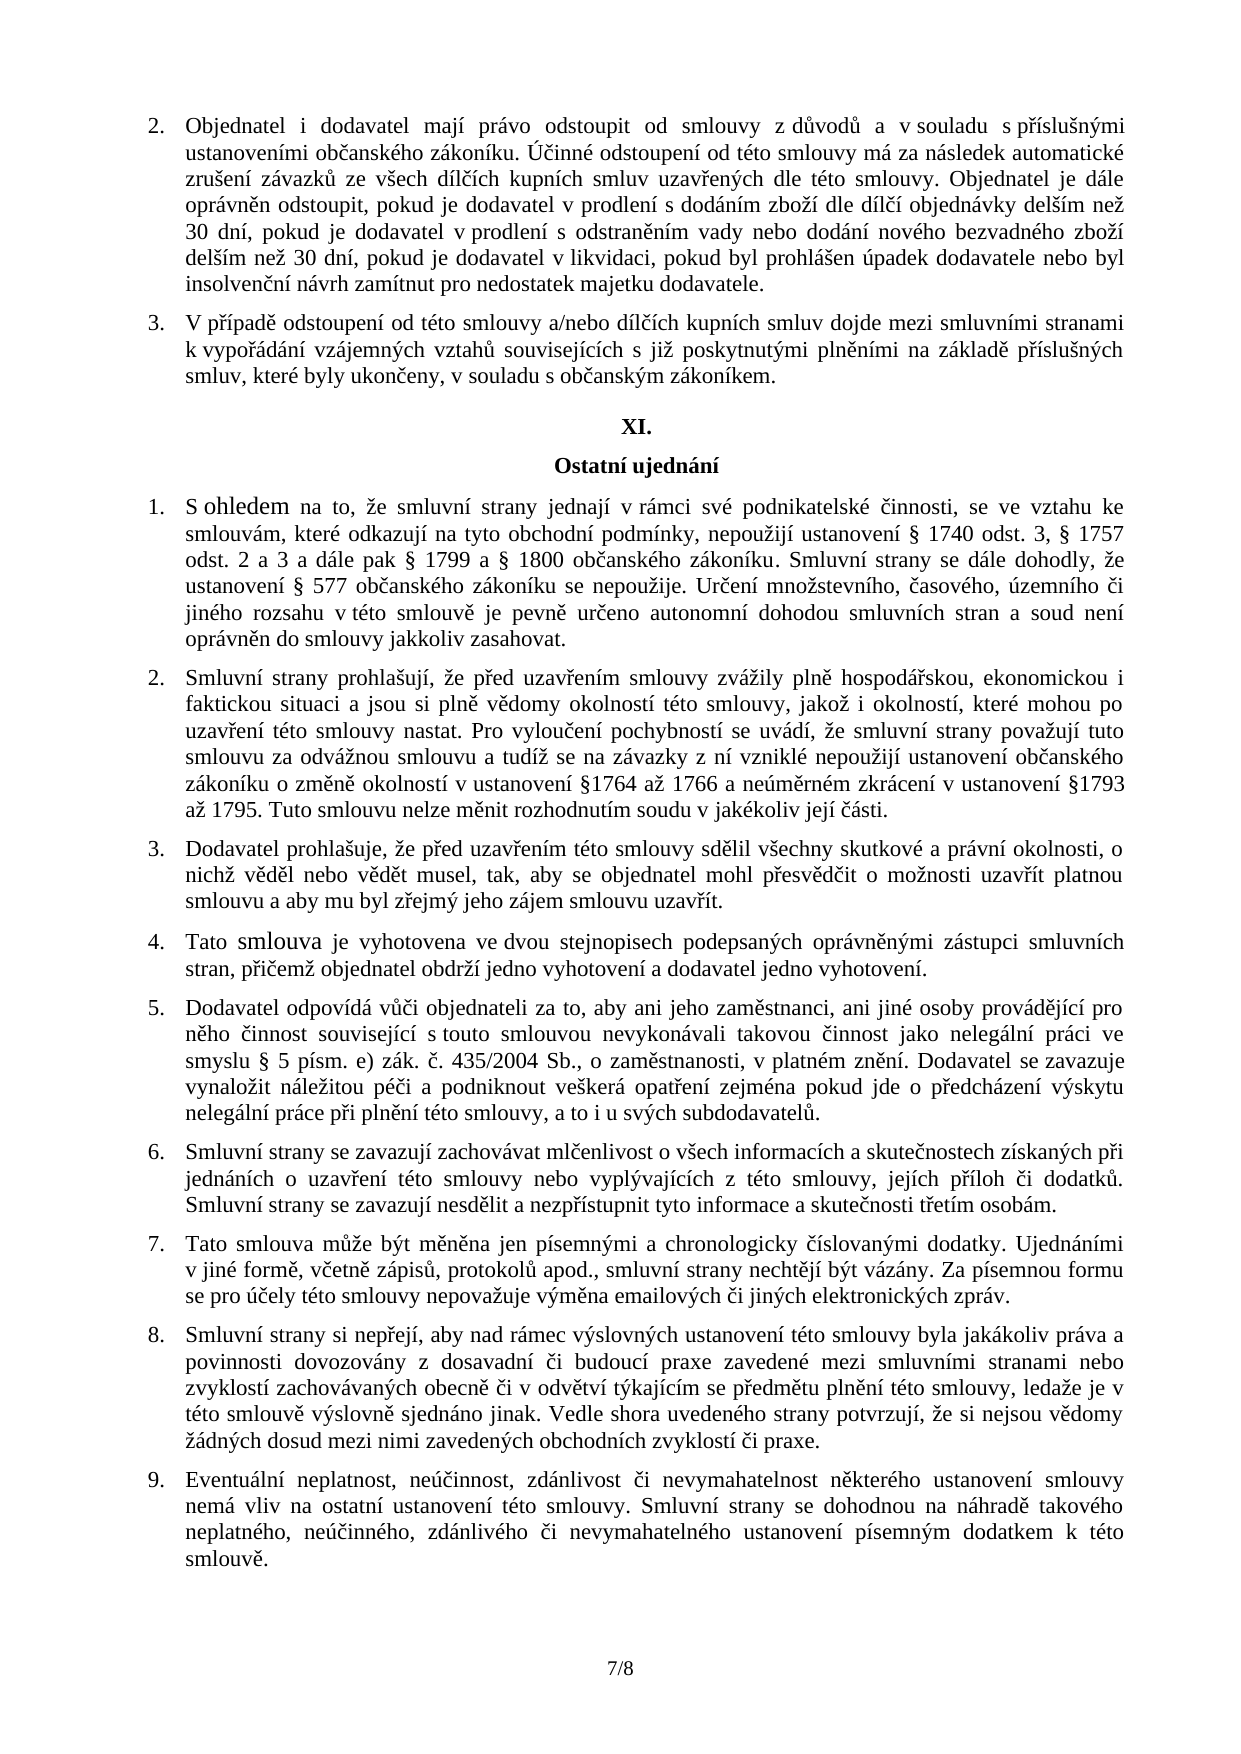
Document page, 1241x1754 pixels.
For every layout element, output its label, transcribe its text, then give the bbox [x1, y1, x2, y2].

list Dodavatel prohlašuje, že před uzavřením této smlouvy sdělil všechny skutkové a právní okolnosti, o nichž věděl nebo vědět musel, tak, aby se objednatel mohl přesvědčit o možnosti uzavřít platnou smlouvu a aby mu byl zřejmý jeho zájem smlouvu uzavřít. [148, 835, 1125, 914]
list Smluvní strany prohlašují, že před uzavřením smlouvy zvážily plně hospodářskou, ekonomickou i faktickou situaci a jsou si plně vědomy okolností této smlouvy, jakož i okolností, které mohou po uzavření této smlouvy nastat. Pro vyloučení pochybností se uvádí, že smluvní strany považují tuto smlouvu za odvážnou smlouvu a tudíž se na závazky z ní vzniklé nepoužijí ustanovení občanského zákoníku o změně okolností v ustanovení §1764 až 1766 a neúměrném zkrácení v ustanovení §1793 až 1795. Tuto smlouvu nelze měnit rozhodnutím soudu v jakékoliv její části. [148, 664, 1125, 822]
list V případě odstoupení od této smlouvy a/nebo dílčích kupních smluv dojde mezi smluvními stranami k vypořádání vzájemných vztahů souvisejících s již poskytnutými plněními na základě příslušných smluv, které byly ukončeny, v souladu s občanským zákoníkem. [148, 309, 1125, 388]
list S ohledem na to, že smluvní strany jednají v rámci své podnikatelské činnosti, se ve vztahu ke smlouvám, které odkazují na tyto obchodní podmínky, nepoužijí ustanovení § 1740 odst. 3, § 1757 odst. 2 a 3 a dále pak § 1799 a § 1800 občanského zákoníku. Smluvní strany se dále dohodly, že ustanovení § 577 občanského zákoníku se nepoužije. Určení množstevního, časového, územního či jiného rozsahu v této smlouvě je pevně určeno autonomní dohodou smluvních stran a soud není oprávněn do smlouvy jakkoliv zasahovat. [148, 491, 1125, 652]
text XI. [153, 413, 1119, 440]
list Smluvní strany se zavazují zachovávat mlčenlivost o všech informacích a skutečnostech získaných při jednáních o uzavření této smlouvy nebo vyplývajících z této smlouvy, jejích příloh či dodatků. Smluvní strany se zavazují nesdělit a nezpřístupnit tyto informace a skutečnosti třetím osobám. [148, 1138, 1125, 1217]
list Tato smlouva je vyhotovena ve dvou stejnopisech podepsaných oprávněnými zástupci smluvních stran, přičemž objednatel obdrží jedno vyhotovení a dodavatel jedno vyhotovení. [148, 926, 1125, 981]
list Tato smlouva může být měněna jen písemnými a chronologicky číslovanými dodatky. Ujednáními v jiné formě, včetně zápisů, protokolů apod., smluvní strany nechtějí být vázány. Za písemnou formu se pro účely této smlouvy nepovažuje výměna emailových či jiných elektronických zpráv. [148, 1230, 1125, 1309]
list Objednatel i dodavatel mají právo odstoupit od smlouvy z důvodů a v souladu s příslušnými ustanoveními občanského zákoníku. Účinné odstoupení od této smlouvy má za následek automatické zrušení závazků ze všech dílčích kupních smluv uzavřených dle této smlouvy. Objednatel je dále oprávněn odstoupit, pokud je dodavatel v prodlení s dodáním zboží dle dílčí objednávky delším než 30 dní, pokud je dodavatel v prodlení s odstraněním vady nebo dodání nového bezvadného zboží delším než 30 dní, pokud je dodavatel v likvidaci, pokud byl prohlášen úpadek dodavatele nebo byl insolvenční návrh zamítnut pro nedostatek majetku dodavatele. [148, 112, 1125, 297]
list Dodavatel odpovídá vůči objednateli za to, aby ani jeho zaměstnanci, ani jiné osoby provádějící pro něho činnost související s touto smlouvou nevykonávali takovou činnost jako nelegální práci ve smyslu § 5 písm. e) zák. č. 435/2004 Sb., o zaměstnanosti, v platném znění. Dodavatel se zavazuje vynaložit náležitou péči a podniknout veškerá opatření zejména pokud jde o předcházení výskytu nelegální práce při plnění této smlouvy, a to i u svých subdodavatelů. [148, 994, 1125, 1126]
text Ostatní ujednání [153, 452, 1119, 479]
list Smluvní strany si nepřejí, aby nad rámec výslovných ustanovení této smlouvy byla jakákoliv práva a povinnosti dovozovány z dosavadní či budoucí praxe zavedené mezi smluvními stranami nebo zvyklostí zachovávaných obecně či v odvětví týkajícím se předmětu plnění této smlouvy, ledaže je v této smlouvě výslovně sjednáno jinak. Vedle shora uvedeného strany potvrzují, že si nejsou vědomy žádných dosud mezi nimi zavedených obchodních zvyklostí či praxe. [148, 1321, 1125, 1453]
list Eventuální neplatnost, neúčinnost, zdánlivost či nevymahatelnost některého ustanovení smlouvy nemá vliv na ostatní ustanovení této smlouvy. Smluvní strany se dohodnou na náhradě takového neplatného, neúčinného, zdánlivého či nevymahatelného ustanovení písemným dodatkem k této smlouvě. [148, 1466, 1125, 1571]
